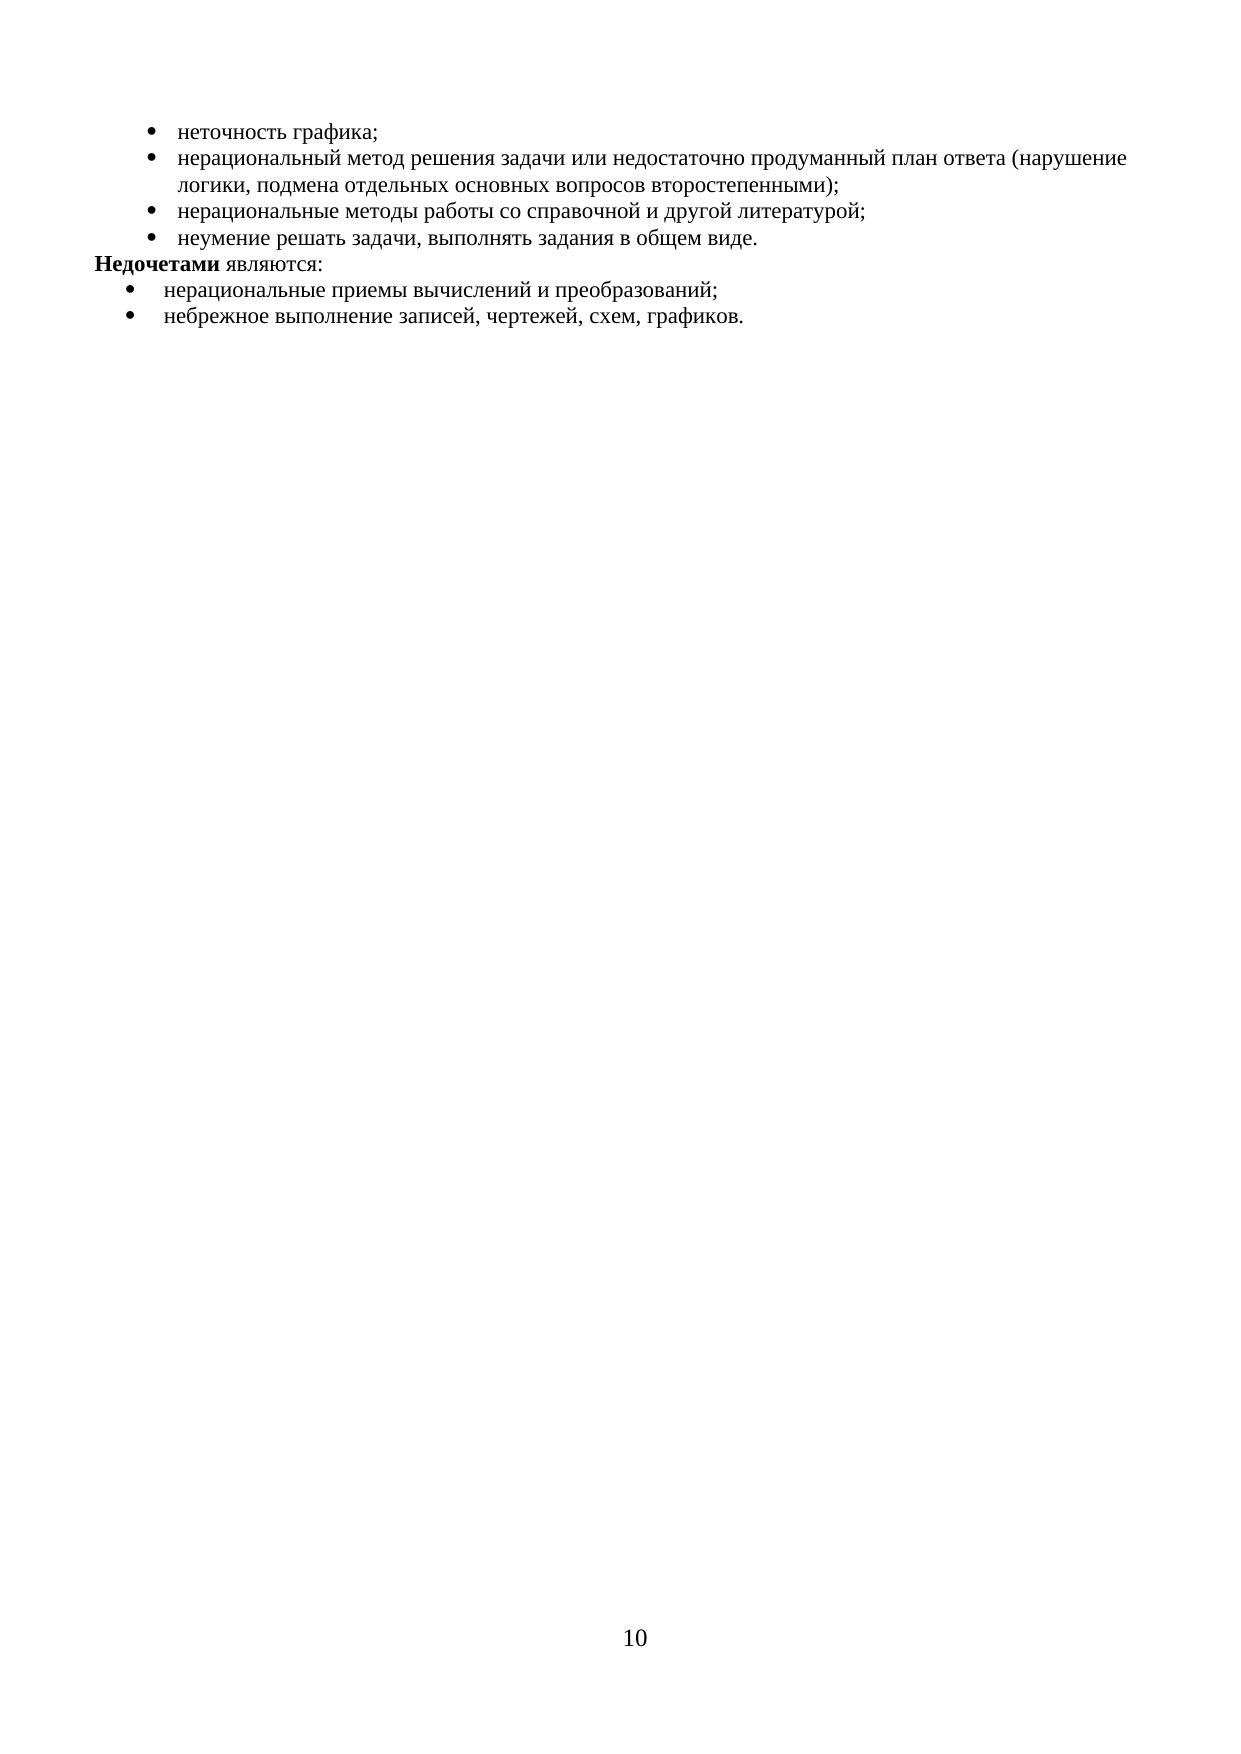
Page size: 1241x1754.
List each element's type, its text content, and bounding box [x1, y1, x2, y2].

list нерациональный метод решения задачи или недостаточно продуманный план ответа (нарушение логики, подмена отдельных основных вопросов второстепенными); [148, 144, 1181, 197]
list неумение решать задачи, выполнять задания в общем виде. [148, 223, 1181, 250]
list нерациональные приемы вычислений и преобразований; [126, 276, 1181, 303]
list неточность графика; [148, 118, 1181, 144]
text Недочетами являются: [89, 250, 1181, 276]
list небрежное выполнение записей, чертежей, схем, графиков. [126, 303, 1181, 329]
list нерациональные методы работы со справочной и другой литературой; [148, 197, 1181, 223]
